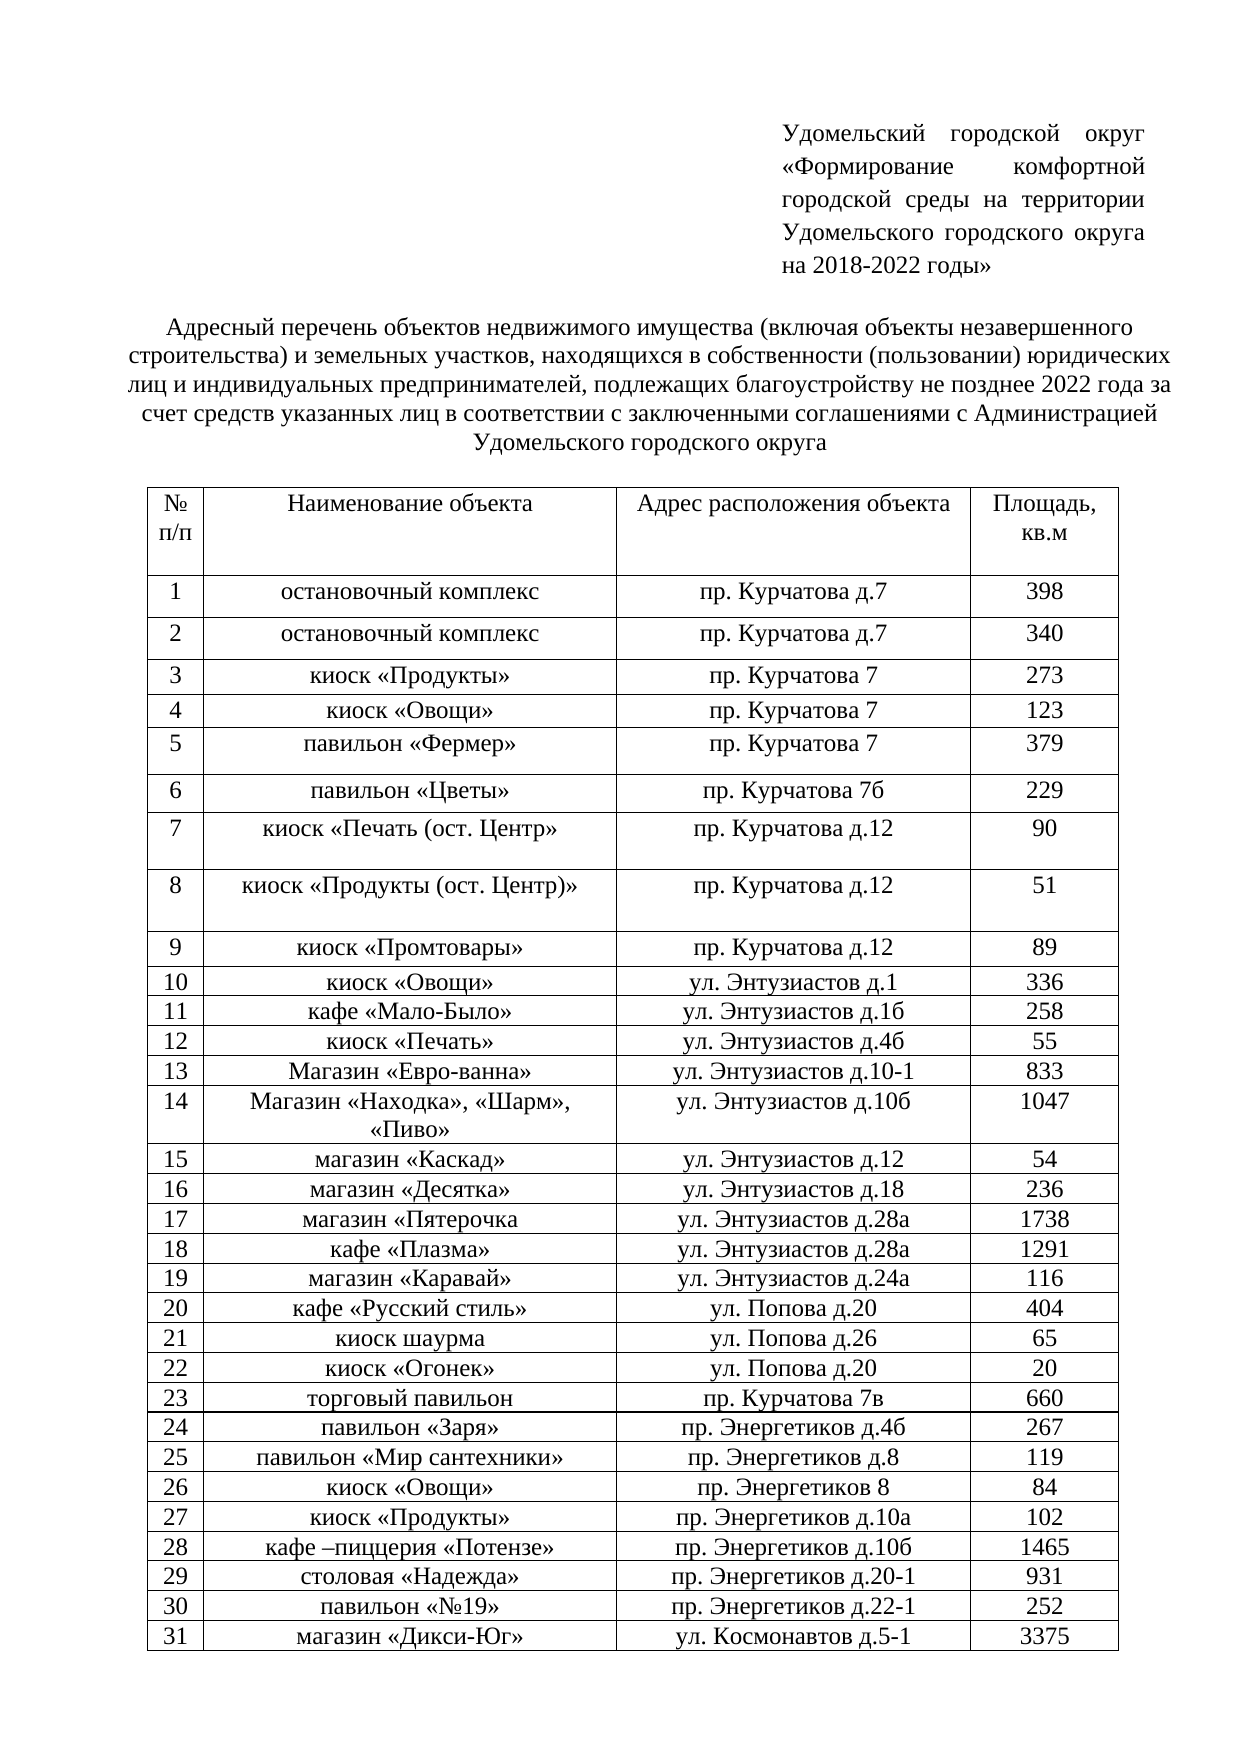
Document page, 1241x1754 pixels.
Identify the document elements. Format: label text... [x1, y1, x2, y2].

table_cell Магазин «Евро-ванна» [204, 1056, 616, 1085]
table_cell ул. Энтузиастов д.10-1 [617, 1056, 970, 1085]
table_cell 1738 [971, 1204, 1118, 1233]
table_cell кафе –пиццерия «Потензе» [204, 1532, 616, 1560]
table_header Наименование объекта [204, 488, 616, 575]
table_header № п/п [148, 488, 203, 575]
table_cell 6 [148, 775, 203, 812]
table_cell 379 [971, 728, 1118, 774]
table_cell 16 [148, 1174, 203, 1203]
table_cell 21 [148, 1323, 203, 1352]
table_cell киоск «Печать (ост. Центр» [204, 813, 616, 869]
table_cell 13 [148, 1056, 203, 1085]
table_cell киоск «Промтовары» [204, 932, 616, 966]
table_cell 931 [971, 1561, 1118, 1590]
table_cell 55 [971, 1026, 1118, 1055]
table_cell 20 [971, 1353, 1118, 1382]
table_cell ул. Энтузиастов д.18 [617, 1174, 970, 1203]
table_cell киоск шаурма [204, 1323, 616, 1352]
table_cell магазин «Пятерочка [204, 1204, 616, 1233]
table_cell 102 [971, 1502, 1118, 1531]
table_cell павильон «Фермер» [204, 728, 616, 774]
table_cell 54 [971, 1144, 1118, 1173]
table_cell магазин «Каскад» [204, 1144, 616, 1173]
table_cell киоск «Продукты» [204, 660, 616, 694]
table_cell 4 [148, 695, 203, 727]
table_cell магазин «Каравай» [204, 1264, 616, 1292]
table_cell 123 [971, 695, 1118, 727]
table_cell пр. Курчатова д.12 [617, 813, 970, 869]
table_cell кафе «Плазма» [204, 1234, 616, 1262]
table_cell ул. Энтузиастов д.1 [617, 967, 970, 995]
table_cell ул. Энтузиастов д.4б [617, 1026, 970, 1055]
table_cell 24 [148, 1413, 203, 1441]
table_cell 398 [971, 576, 1118, 617]
table_cell 3 [148, 660, 203, 694]
table_cell магазин «Десятка» [204, 1174, 616, 1203]
table_cell пр. Энергетиков д.20-1 [617, 1561, 970, 1590]
table_cell 29 [148, 1561, 203, 1590]
table_cell 1465 [971, 1532, 1118, 1560]
table_cell Магазин «Находка», «Шарм», «Пиво» [204, 1086, 616, 1143]
table_cell пр. Курчатова 7 [617, 728, 970, 774]
table_cell магазин «Дикси-Юг» [204, 1621, 616, 1650]
table_cell 89 [971, 932, 1118, 966]
table_cell ул. Космонавтов д.5-1 [617, 1621, 970, 1650]
table_cell 2 [148, 618, 203, 659]
table_cell остановочный комплекс [204, 576, 616, 617]
text Адресный перечень объектов недвижимого имущества (включая объекты незавершенного строительства) и земельных участков, находящихся в собственности (пользовании) юридических лиц и индивидуальных предпринимателей, подлежащих благоустройству не позднее 2022 года за счет средств указанных лиц в соответствии с заключенными соглашениями с Администрацией Удомельского городского округа [118, 312, 1181, 455]
table_cell 9 [148, 932, 203, 966]
table_cell павильон «№19» [204, 1591, 616, 1620]
table_cell 236 [971, 1174, 1118, 1203]
table_cell торговый павильон [204, 1383, 616, 1411]
table_cell 7 [148, 813, 203, 869]
table_cell пр. Курчатова д.7 [617, 576, 970, 617]
table_cell остановочный комплекс [204, 618, 616, 659]
table_cell ул. Попова д.26 [617, 1323, 970, 1352]
table_cell 660 [971, 1383, 1118, 1411]
table_cell 11 [148, 996, 203, 1025]
table_header Адрес расположения объекта [617, 488, 970, 575]
table_cell павильон «Мир сантехники» [204, 1442, 616, 1471]
table_cell 404 [971, 1293, 1118, 1322]
table_cell киоск «Продукты (ост. Центр)» [204, 870, 616, 931]
table_cell 26 [148, 1472, 203, 1501]
table_cell киоск «Овощи» [204, 967, 616, 995]
table_cell 51 [971, 870, 1118, 931]
table_cell 3375 [971, 1621, 1118, 1650]
table_cell павильон «Заря» [204, 1413, 616, 1441]
table_cell 1291 [971, 1234, 1118, 1262]
table_cell 90 [971, 813, 1118, 869]
table_cell 8 [148, 870, 203, 931]
table_cell пр. Энергетиков д.10б [617, 1532, 970, 1560]
table_cell ул. Энтузиастов д.10б [617, 1086, 970, 1143]
table_cell 116 [971, 1264, 1118, 1292]
table_cell пр. Курчатова д.12 [617, 932, 970, 966]
table_cell пр. Курчатова д.7 [617, 618, 970, 659]
table_cell 5 [148, 728, 203, 774]
table_cell 336 [971, 967, 1118, 995]
table_cell 23 [148, 1383, 203, 1411]
table_cell 20 [148, 1293, 203, 1322]
table_cell ул. Энтузиастов д.1б [617, 996, 970, 1025]
table_cell киоск «Огонек» [204, 1353, 616, 1382]
table_cell 267 [971, 1413, 1118, 1441]
table_cell 22 [148, 1353, 203, 1382]
table_cell пр. Курчатова 7 [617, 660, 970, 694]
table_cell пр. Энергетиков д.4б [617, 1413, 970, 1441]
table_cell 273 [971, 660, 1118, 694]
table_cell 84 [971, 1472, 1118, 1501]
table_cell пр. Курчатова 7б [617, 775, 970, 812]
table_cell 25 [148, 1442, 203, 1471]
table_cell 28 [148, 1532, 203, 1560]
table_cell киоск «Овощи» [204, 695, 616, 727]
table_cell пр. Энергетиков д.10а [617, 1502, 970, 1531]
table_cell 65 [971, 1323, 1118, 1352]
table_cell киоск «Продукты» [204, 1502, 616, 1531]
table_cell кафе «Русский стиль» [204, 1293, 616, 1322]
table_header Площадь, кв.м [971, 488, 1118, 575]
table_cell пр. Энергетиков д.22-1 [617, 1591, 970, 1620]
table_cell пр. Курчатова 7 [617, 695, 970, 727]
table_cell 1047 [971, 1086, 1118, 1143]
table_cell 340 [971, 618, 1118, 659]
table_cell 18 [148, 1234, 203, 1262]
table_cell ул. Попова д.20 [617, 1353, 970, 1382]
table_cell 258 [971, 996, 1118, 1025]
table_cell 17 [148, 1204, 203, 1233]
table_cell пр. Курчатова 7в [617, 1383, 970, 1411]
table_cell пр. Курчатова д.12 [617, 870, 970, 931]
table_cell ул. Энтузиастов д.28а [617, 1204, 970, 1233]
table_cell пр. Энергетиков 8 [617, 1472, 970, 1501]
table_cell столовая «Надежда» [204, 1561, 616, 1590]
table_cell 19 [148, 1264, 203, 1292]
table_cell 14 [148, 1086, 203, 1143]
table_cell пр. Энергетиков д.8 [617, 1442, 970, 1471]
table_cell ул. Попова д.20 [617, 1293, 970, 1322]
table_cell 229 [971, 775, 1118, 812]
table_cell 30 [148, 1591, 203, 1620]
table_cell 252 [971, 1591, 1118, 1620]
table_cell ул. Энтузиастов д.24а [617, 1264, 970, 1292]
table_cell 1 [148, 576, 203, 617]
table_cell 31 [148, 1621, 203, 1650]
table_cell 27 [148, 1502, 203, 1531]
table_cell 10 [148, 967, 203, 995]
table_cell киоск «Овощи» [204, 1472, 616, 1501]
table_cell ул. Энтузиастов д.12 [617, 1144, 970, 1173]
table_cell 15 [148, 1144, 203, 1173]
table_cell киоск «Печать» [204, 1026, 616, 1055]
table_cell павильон «Цветы» [204, 775, 616, 812]
table_cell 833 [971, 1056, 1118, 1085]
table_cell 119 [971, 1442, 1118, 1471]
table_cell кафе «Мало-Было» [204, 996, 616, 1025]
table_cell ул. Энтузиастов д.28а [617, 1234, 970, 1262]
table_cell 12 [148, 1026, 203, 1055]
